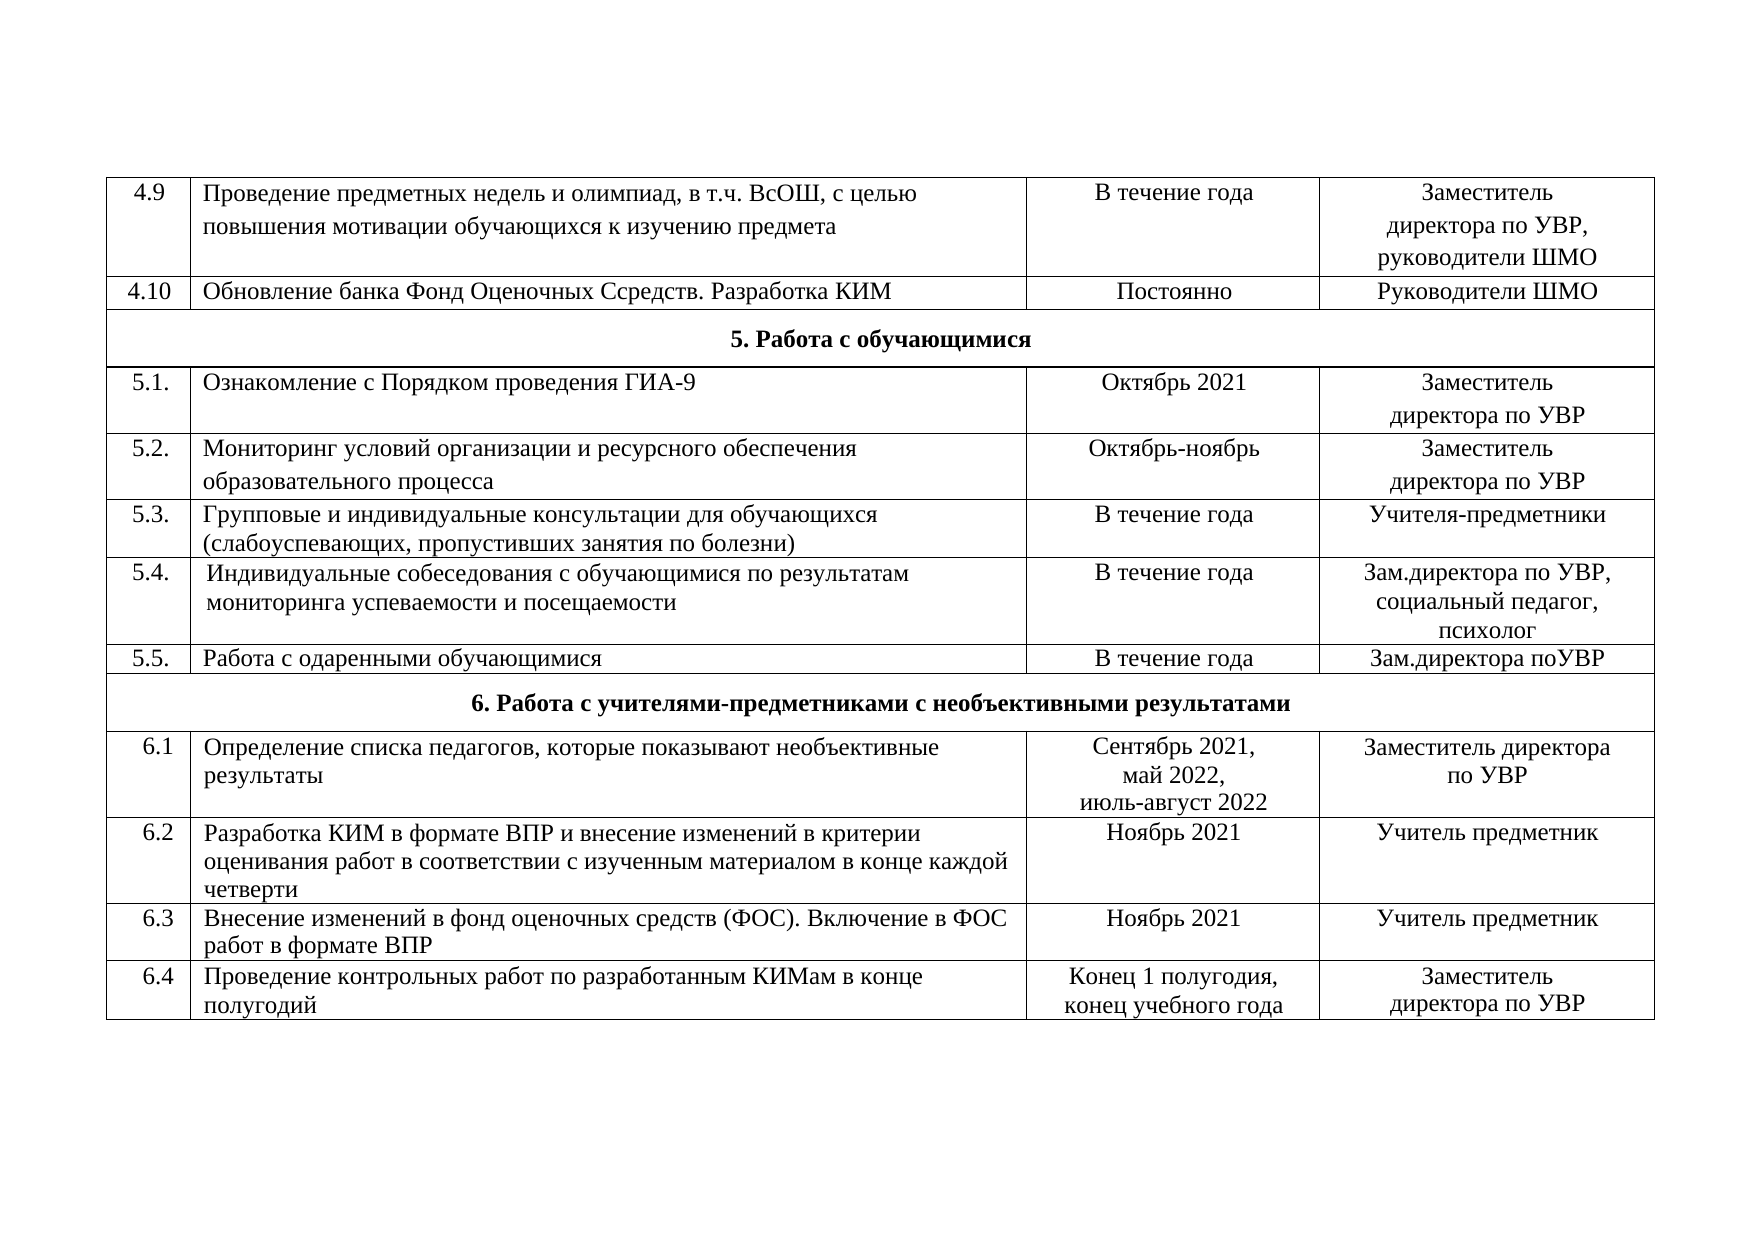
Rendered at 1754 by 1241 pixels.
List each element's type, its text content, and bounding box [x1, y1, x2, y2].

table_cell Проведение контрольных работ по разработанным КИМам в конце полугодий [191, 961, 1026, 1019]
table_cell Ноябрь 2021 [1027, 818, 1319, 903]
table_header 4.9 [107, 178, 190, 276]
table_cell Учитель предметник [1320, 904, 1654, 960]
table_cell Ноябрь 2021 [1027, 904, 1319, 960]
table_cell Зам.директора по УВР, социальный педагог, психолог [1320, 558, 1654, 644]
table_header В течение года [1027, 178, 1319, 276]
table_cell 6.4 [107, 961, 190, 1019]
table_cell Мониторинг условий организации и ресурсного обеспечения образовательного процесса [191, 434, 1026, 498]
table_cell В течение года [1027, 645, 1319, 672]
table_cell 6. Работа с учителями-предметниками с необъективными результатами [107, 674, 1654, 731]
table_cell В течение года [1027, 500, 1319, 557]
table_cell Заместитель директора по УВР [1320, 961, 1654, 1019]
table_cell Учитель предметник [1320, 818, 1654, 903]
table_cell Зам.директора поУВР [1320, 645, 1654, 672]
table_cell Учителя-предметники [1320, 500, 1654, 557]
table_cell Разработка КИМ в формате ВПР и внесение изменений в критерии оценивания работ в соответствии с изученным материалом в конце каждой четверти [191, 818, 1026, 903]
table_cell Индивидуальные собеседования с обучающимися по результатам мониторинга успеваемости и посещаемости [191, 558, 1026, 644]
table_cell 5.3. [107, 500, 190, 557]
table_header Заместитель директора по УВР, руководители ШМО [1320, 178, 1654, 276]
table_cell Обновление банка Фонд Оценочных Ссредств. Разработка КИМ [191, 277, 1026, 309]
table_cell Внесение изменений в фонд оценочных средств (ФОС). Включение в ФОС работ в формате ВПР [191, 904, 1026, 960]
table_header Проведение предметных недель и олимпиад, в т.ч. ВсОШ, с целью повышения мотивации обучающихся к изучению предмета [191, 178, 1026, 276]
table_cell 6.2 [107, 818, 190, 903]
table_cell Определение списка педагогов, которые показывают необъективные результаты [191, 732, 1026, 817]
table_cell 5.1. [107, 368, 190, 433]
table_cell Сентябрь 2021, май 2022, июль-август 2022 [1027, 732, 1319, 817]
table_cell 6.3 [107, 904, 190, 960]
table_cell 5.5. [107, 645, 190, 672]
table_cell В течение года [1027, 558, 1319, 644]
table_cell 4.10 [107, 277, 190, 309]
table_cell Октябрь-ноябрь [1027, 434, 1319, 498]
table_cell Руководители ШМО [1320, 277, 1654, 309]
table_cell 5.2. [107, 434, 190, 498]
table_cell 5. Работа с обучающимися [107, 310, 1654, 366]
table_cell Групповые и индивидуальные консультации для обучающихся (слабоуспевающих, пропустивших занятия по болезни) [191, 500, 1026, 557]
table_cell Постоянно [1027, 277, 1319, 309]
table_cell Октябрь 2021 [1027, 368, 1319, 433]
table_cell 6.1 [107, 732, 190, 817]
table_cell Конец 1 полугодия, конец учебного года [1027, 961, 1319, 1019]
table_cell Заместитель директора по УВР [1320, 368, 1654, 433]
table_cell Работа с одаренными обучающимися [191, 645, 1026, 672]
table_cell Заместитель директора по УВР [1320, 434, 1654, 498]
table_cell 5.4. [107, 558, 190, 644]
table_cell Ознакомление с Порядком проведения ГИА-9 [191, 368, 1026, 433]
table_cell Заместитель директора по УВР [1320, 732, 1654, 817]
